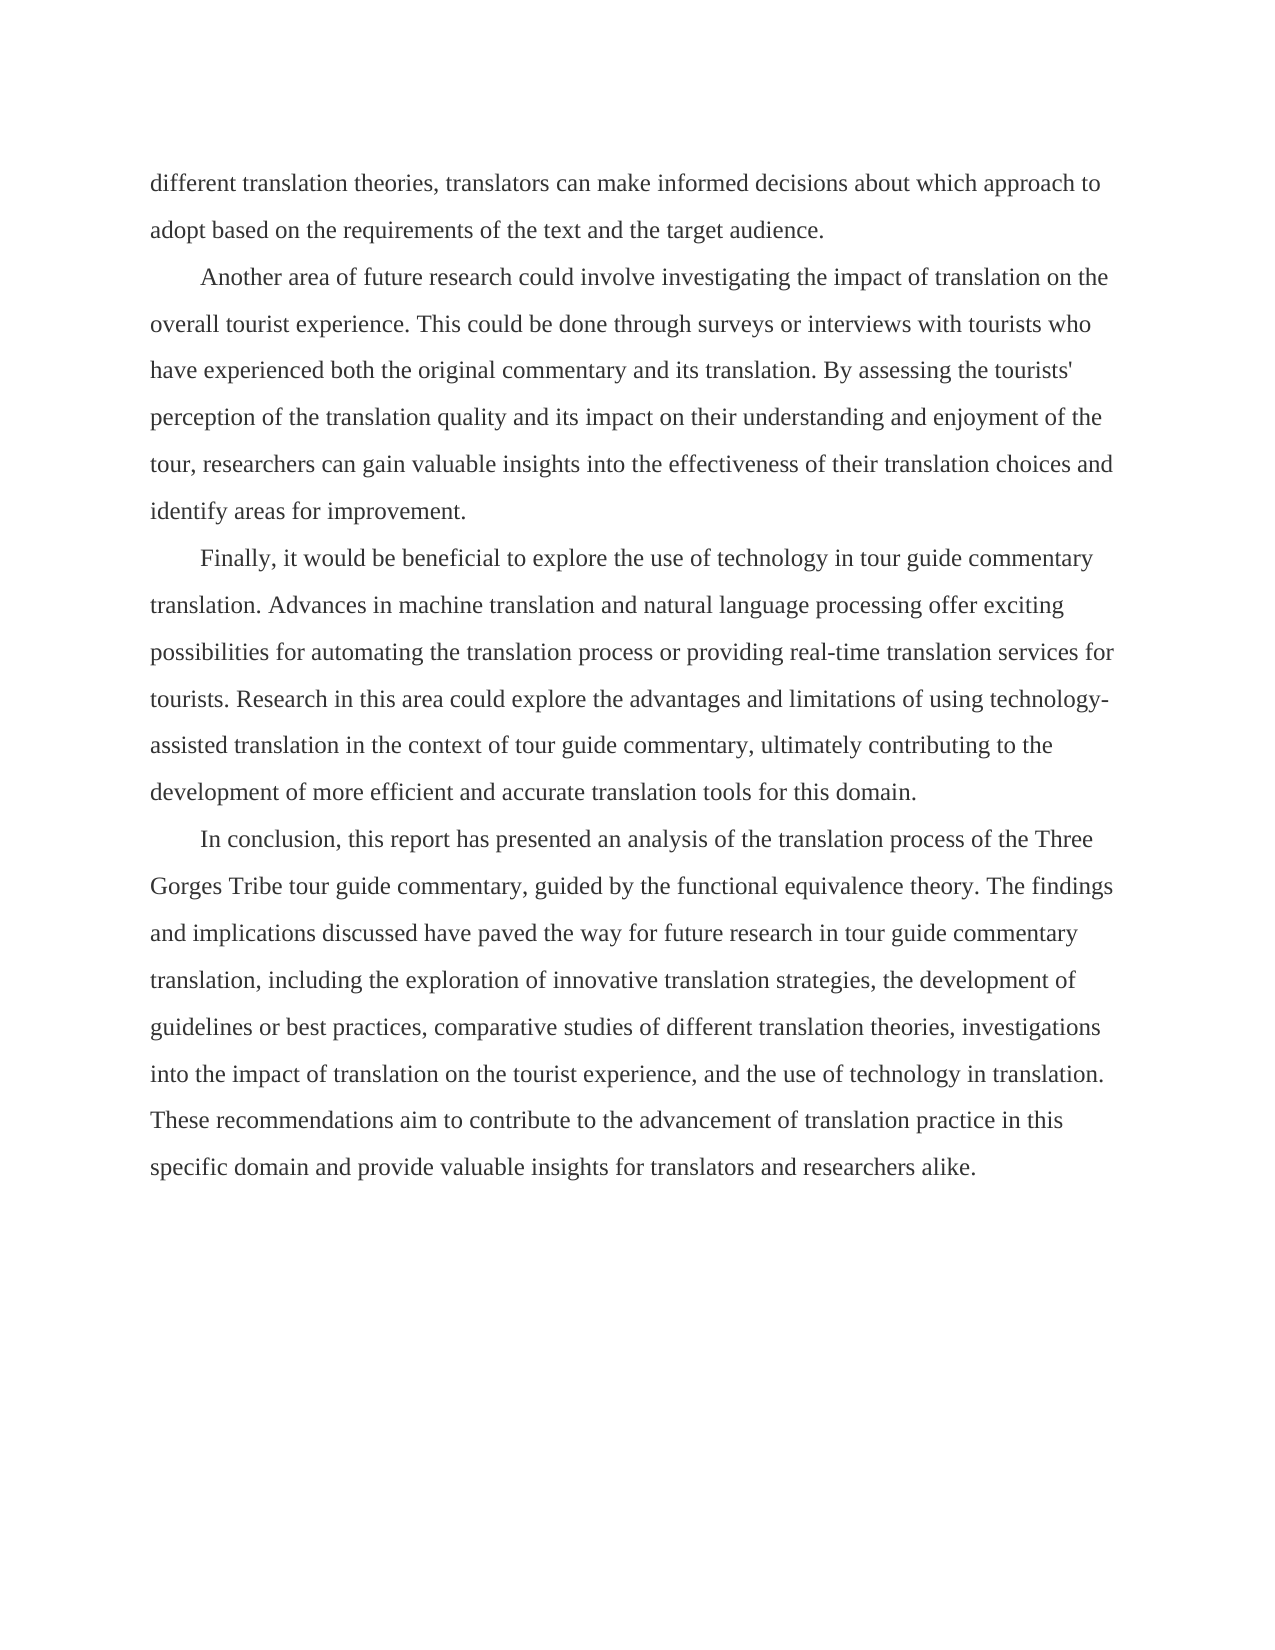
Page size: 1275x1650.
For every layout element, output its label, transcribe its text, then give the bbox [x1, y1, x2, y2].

text Another area of future research could involve investigating the impact of translation on the overall tourist experience. This could be done through surveys or interviews with tourists who have experienced both the original commentary and its translation. By assessing the tourists' perception of the translation quality and its impact on their understanding and enjoyment of the tour, researchers can gain valuable insights into the effectiveness of their translation choices and identify areas for improvement. [150, 244, 1125, 525]
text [150, 150, 1125, 244]
text Finally, it would be beneficial to explore the use of technology in tour guide commentary translation. Advances in machine translation and natural language processing offer exciting possibilities for automating the translation process or providing real-time translation services for tourists. Research in this area could explore the advantages and limitations of using technology-assisted translation in the context of tour guide commentary, ultimately contributing to the development of more efficient and accurate translation tools for this domain. [150, 525, 1125, 806]
text In conclusion, this report has presented an analysis of the translation process of the Three Gorges Tribe tour guide commentary, guided by the functional equivalence theory. The findings and implications discussed have paved the way for future research in tour guide commentary translation, including the exploration of innovative translation strategies, the development of guidelines or best practices, comparative studies of different translation theories, investigations into the impact of translation on the tourist experience, and the use of technology in translation. These recommendations aim to contribute to the advancement of translation practice in this specific domain and provide valuable insights for translators and researchers alike. [150, 806, 1125, 1181]
